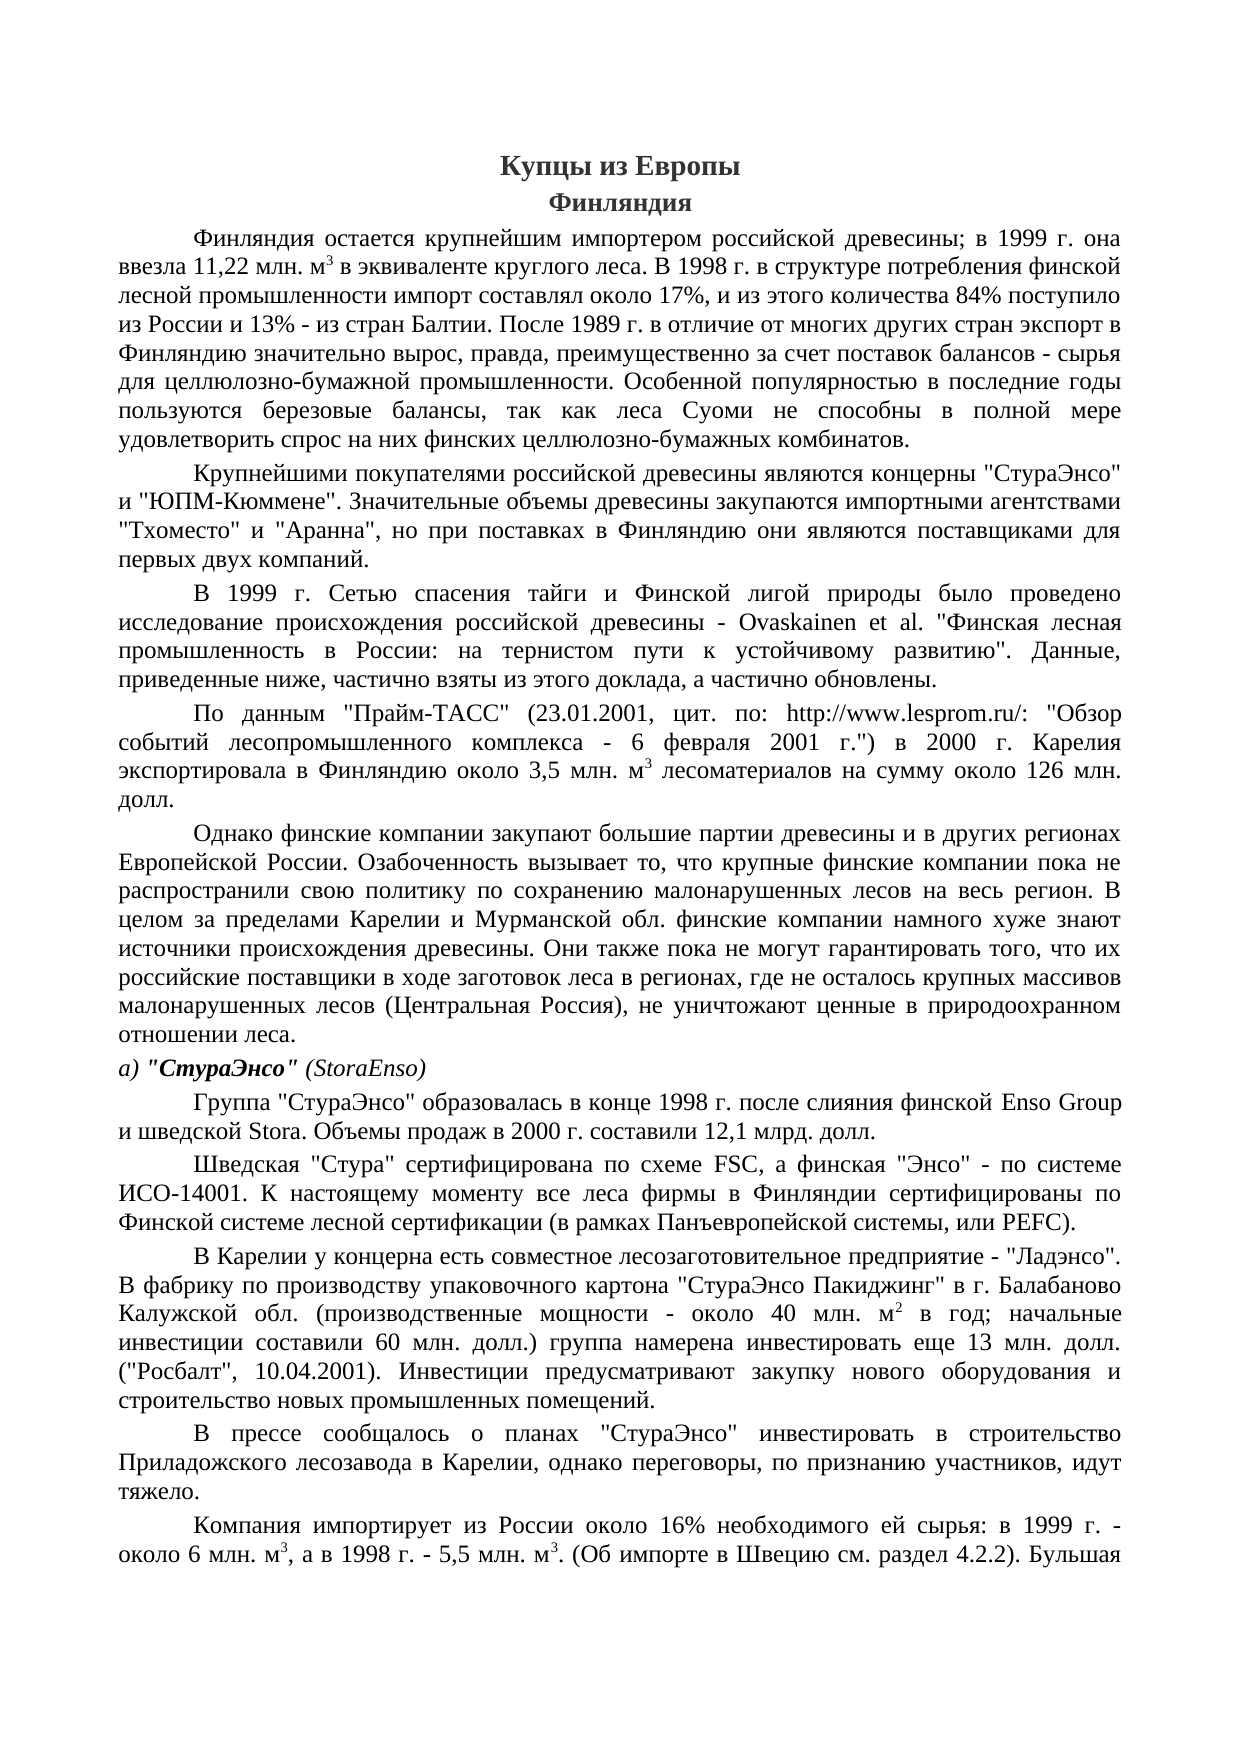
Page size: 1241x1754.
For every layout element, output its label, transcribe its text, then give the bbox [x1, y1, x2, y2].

text Финляндия остается крупнейшим импортером российской древесины; в 1999 г. она ввезла 11,22 млн. м3 в эквиваленте круглого леса. В 1998 г. в структуре потребления финской лесной промышленности импорт составлял около 17%, и из этого количества 84% поступило из России и 13% - из стран Балтии. После 1989 г. в отличие от многих других стран экспорт в Финляндию значительно вырос, правда, преимущественно за счет поставок балансов - сырья для целлюлозно-бумажной промышленности. Особенной популярностью в последние годы пользуются березовые балансы, так как леса Суоми не способны в полной мере удовлетворить спрос на них финских целлюлозно-бумажных комбинатов. [118, 223, 1122, 453]
text В Карелии у концерна есть совместное лесозаготовительное предприятие - "Ладэнсо". В фабрику по производству упаковочного картона "СтураЭнсо Пакиджинг" в г. Балабаново Калужской обл. (производственные мощности - около 40 млн. м2 в год; начальные инвестиции составили 60 млн. долл.) группа намерена инвестировать еще 13 млн. долл. ("Росбалт", 10.04.2001). Инвестиции предусматривают закупку нового оборудования и строительство новых промышленных помещений. [118, 1241, 1122, 1413]
text В 1999 г. Сетью спасения тайги и Финской лигой природы было проведено исследование происхождения российской древесины - Ovaskainen et al. "Финская лесная промышленность в России: на тернистом пути к устойчивому развитию". Данные, приведенные ниже, частично взяты из этого доклада, а частично обновлены. [118, 578, 1122, 693]
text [118, 1510, 1122, 1567]
subtitle Купцы из Европы [118, 148, 1122, 181]
text а) "СтураЭнсо" (StoraEnso) [118, 1053, 1122, 1082]
text Однако финские компании закупают большие партии древесины и в других регионах Европейской России. Озабоченность вызывает то, что крупные финские компании пока не распространили свою политику по сохранению малонарушенных лесов на весь регион. В целом за пределами Карелии и Мурманской обл. финские компании намного хуже знают источники происхождения древесины. Они также пока не могут гарантировать того, что их российские поставщики в ходе заготовок леса в регионах, где не осталось крупных массивов малонарушенных лесов (Центральная Россия), не уничтожают ценные в природоохранном отношении леса. [118, 818, 1122, 1048]
text Шведская "Стура" сертифицирована по схеме FSC, а финская "Энсо" - по системе ИСО-14001. К настоящему моменту все леса фирмы в Финляндии сертифицированы по Финской системе лесной сертификации (в рамках Панъевропейской системы, или PEFC). [118, 1149, 1122, 1236]
text Крупнейшими покупателями российской древесины являются концерны "СтураЭнсо" и "ЮПМ-Кюммене". Значительные объемы древесины закупаются импортными агентствами "Тхоместо" и "Аранна", но при поставках в Финляндию они являются поставщиками для первых двух компаний. [118, 458, 1122, 573]
subtitle Финляндия [118, 186, 1122, 217]
text По данным "Прайм-ТАСС" (23.01.2001, цит. по: http://www.lesprom.ru/: "Обзор событий лесопромышленного комплекса - 6 февраля 2001 г.") в 2000 г. Карелия экспортировала в Финляндию около 3,5 млн. м3 лесоматериалов на сумму около 126 млн. долл. [118, 698, 1122, 813]
text В прессе сообщалось о планах "СтураЭнсо" инвестировать в строительство Приладожского лесозавода в Карелии, однако переговоры, по признанию участников, идут тяжело. [118, 1418, 1122, 1505]
text Группа "СтураЭнсо" образовалась в конце 1998 г. после слияния финской Enso Group и шведской Stora. Объемы продаж в 2000 г. составили 12,1 млрд. долл. [118, 1087, 1122, 1144]
